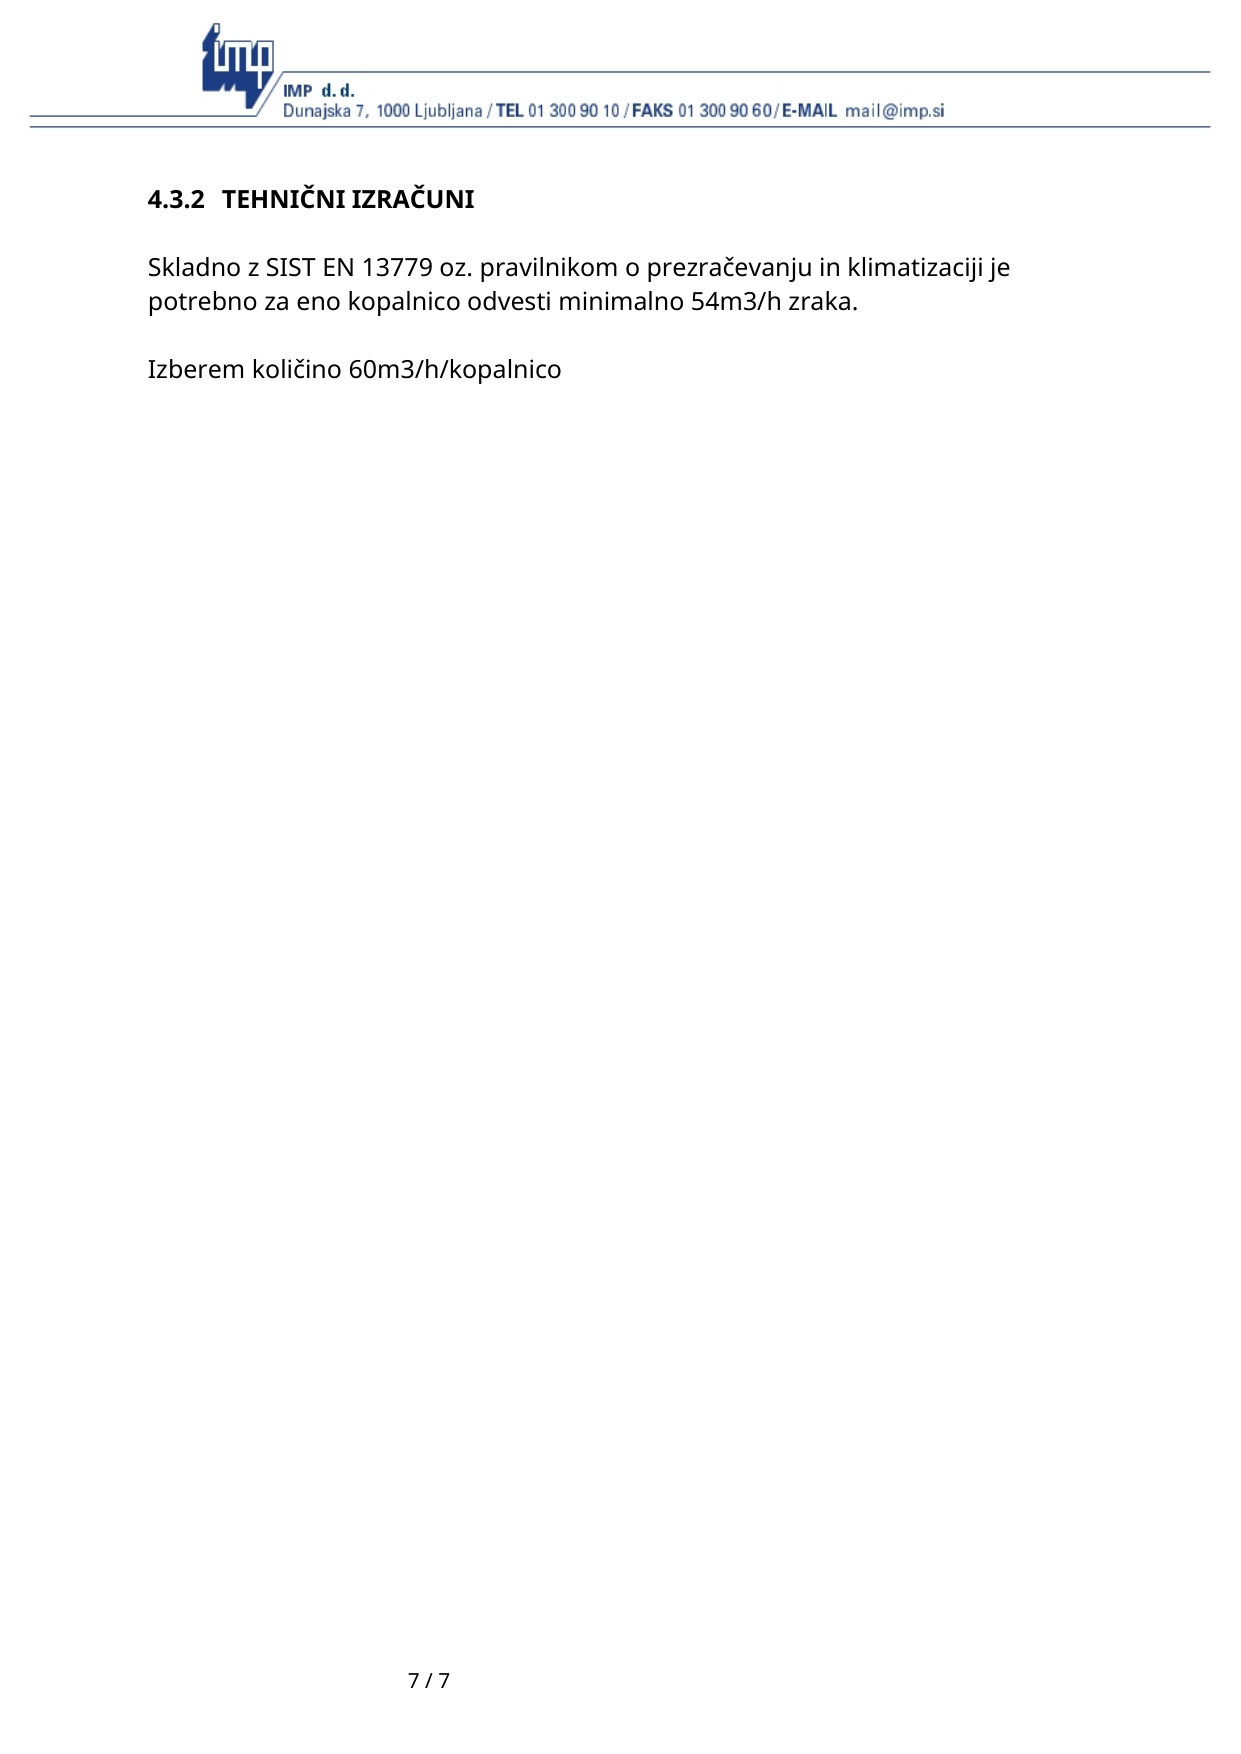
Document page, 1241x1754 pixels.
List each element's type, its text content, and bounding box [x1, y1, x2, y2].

subtitle TEHNIČNI IZRAČUNI [148, 182, 1092, 216]
text Izberem količino 60m3/h/kopalnico [148, 352, 1092, 386]
text Skladno z SIST EN 13779 oz. pravilnikom o prezračevanju in klimatizaciji je potrebno za eno kopalnico odvesti minimalno 54m3/h zraka. [148, 250, 1092, 318]
picture [29, 22, 1211, 129]
